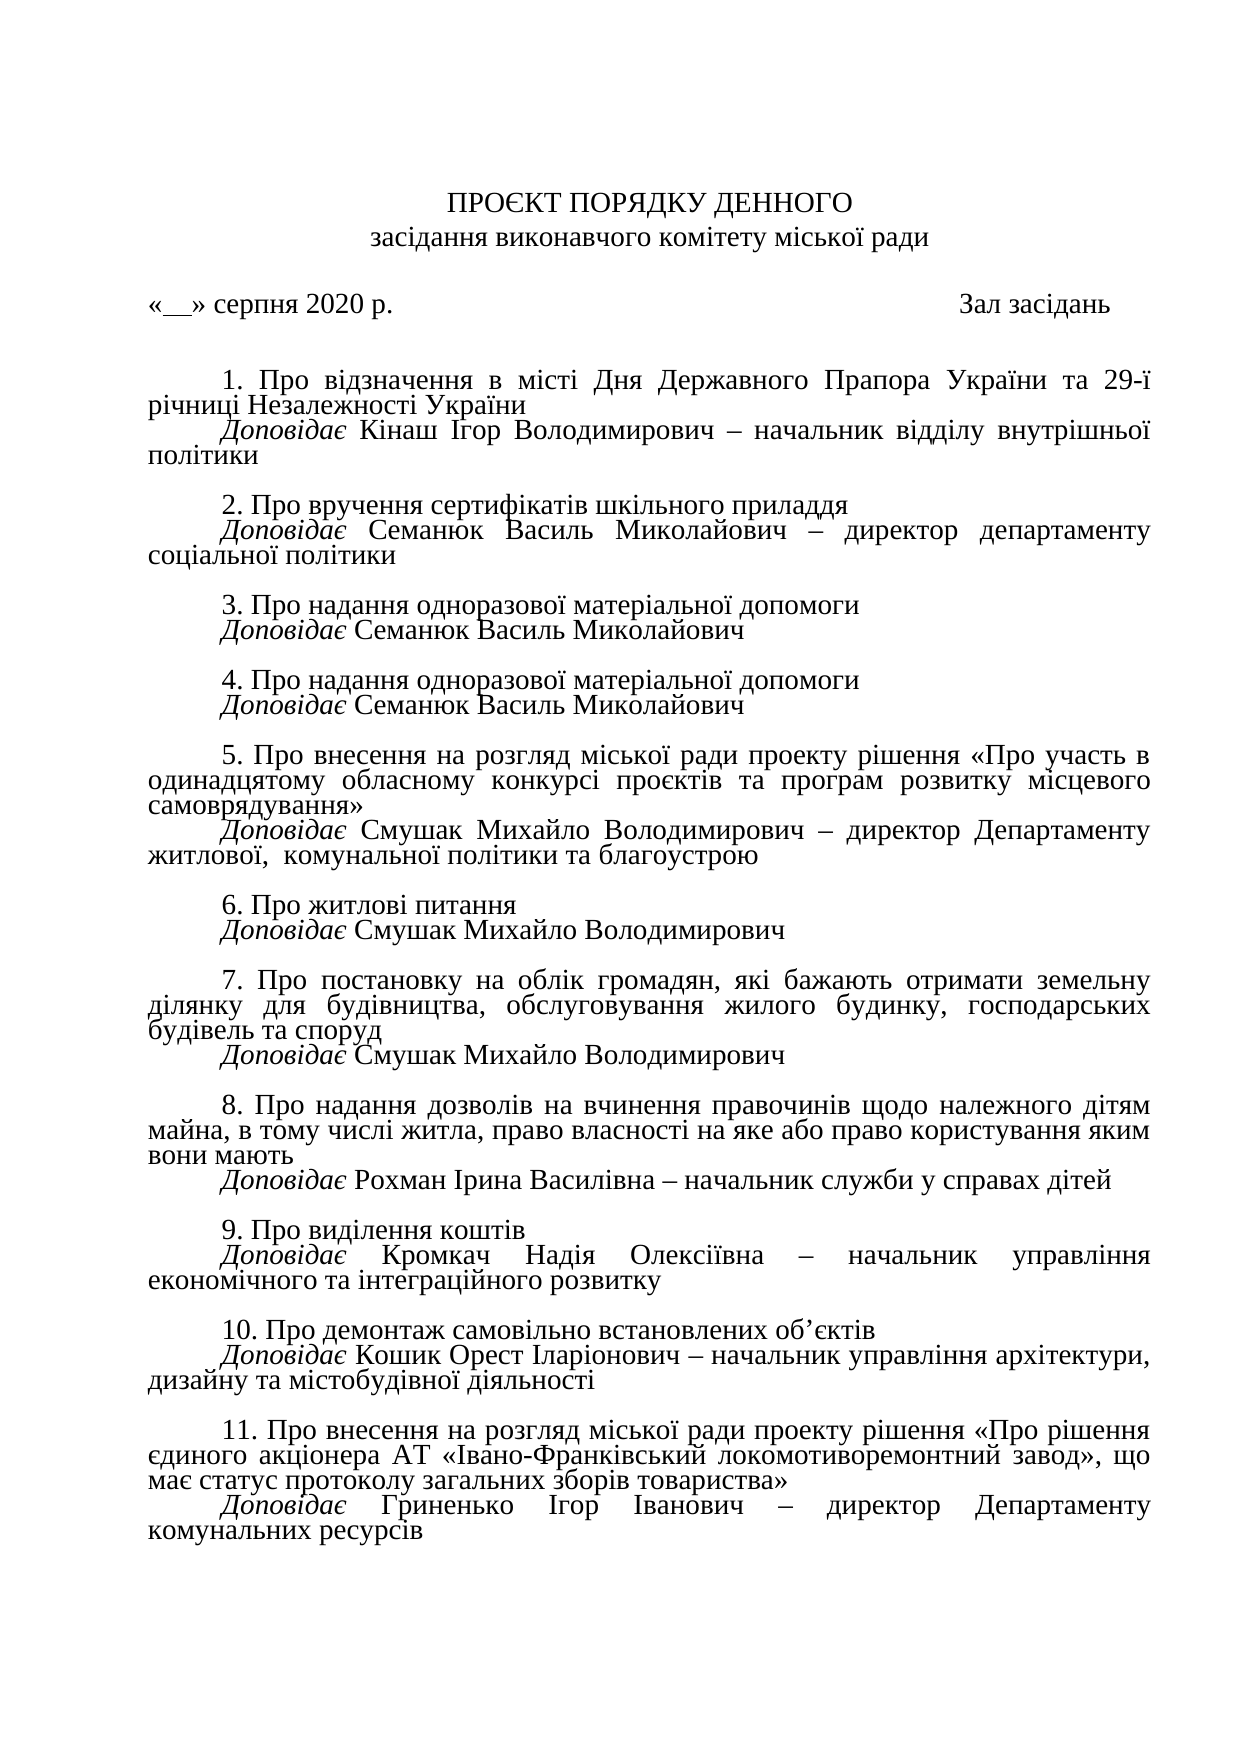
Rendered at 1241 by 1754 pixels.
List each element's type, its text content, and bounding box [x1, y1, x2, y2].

text Доповідає Семанюк Василь Миколайович [148, 694, 1152, 719]
text Доповідає Кінаш Ігор Володимирович – начальник відділу внутрішньої політики [148, 419, 1152, 469]
text « » серпня 2020 р. Зал засідань [148, 286, 1152, 319]
text 1. Про відзначення в місті Дня Державного Прапора України та 29-ї річниці Незалежності України [148, 369, 1152, 419]
text 2. Про вручення сертифікатів шкільного приладдя [510, 494, 1152, 519]
text 10. Про демонтаж самовільно встановлених об’єктів [148, 1319, 1152, 1344]
text 7. Про постановку на облік громадян, які бажають отримати земельну ділянку для будівництва, обслуговування жилого будинку, господарських будівель та споруд [148, 969, 1152, 1044]
text 4. Про надання одноразової матеріальної допомоги [148, 669, 1152, 694]
text 5. Про внесення на розгляд міської ради проекту рішення «Про участь в одинадцятому обласному конкурсі проєктів та програм розвитку місцевого самоврядування» [148, 744, 1152, 819]
text Доповідає Смушак Михайло Володимирович – директор Департаменту житлової, комунальної політики та благоустрою [148, 819, 1152, 869]
text Доповідає Смушак Михайло Володимирович [148, 919, 1152, 944]
text 8. Про надання дозволів на вчинення правочинів щодо належного дітям майна, в тому числі житла, право власності на яке або право користування яким вони мають [148, 1094, 1152, 1169]
text ПРОЄКТ ПОРЯДКУ ДЕННОГО [148, 185, 1152, 219]
text Доповідає Кошик Орест Іларіонович – начальник управління архітектури, дизайну та містобудівної діяльності [148, 1344, 1152, 1394]
text 6. Про житлові питання [148, 894, 1152, 919]
text засідання виконавчого комітету міської ради [148, 219, 1152, 252]
text Доповідає Семанюк Василь Миколайович – директор департаменту соціальної політики [148, 519, 1152, 569]
text 9. Про виділення коштів [148, 1219, 1152, 1244]
text Доповідає Гриненько Ігор Іванович – директор Департаменту комунальних ресурсів [148, 1494, 1152, 1544]
text 11. Про внесення на розгляд міської ради проекту рішення «Про рішення єдиного акціонера АТ «Івано-Франківський локомотиворемонтний завод», що має статус протоколу загальних зборів товариства» [148, 1419, 1152, 1494]
text Доповідає Рохман Ірина Василівна – начальник служби у справах дітей [148, 1169, 1152, 1194]
text 3. Про надання одноразової матеріальної допомоги [148, 594, 1152, 619]
text Доповідає Кромкач Надія Олексіївна – начальник управління економічного та інтеграційного розвитку [148, 1244, 1152, 1294]
text Доповідає Семанюк Василь Миколайович [148, 619, 1152, 644]
text Доповідає Смушак Михайло Володимирович [148, 1044, 1152, 1069]
text 2. Про вручення сертифікатів шкільного приладдя [148, 494, 507, 519]
